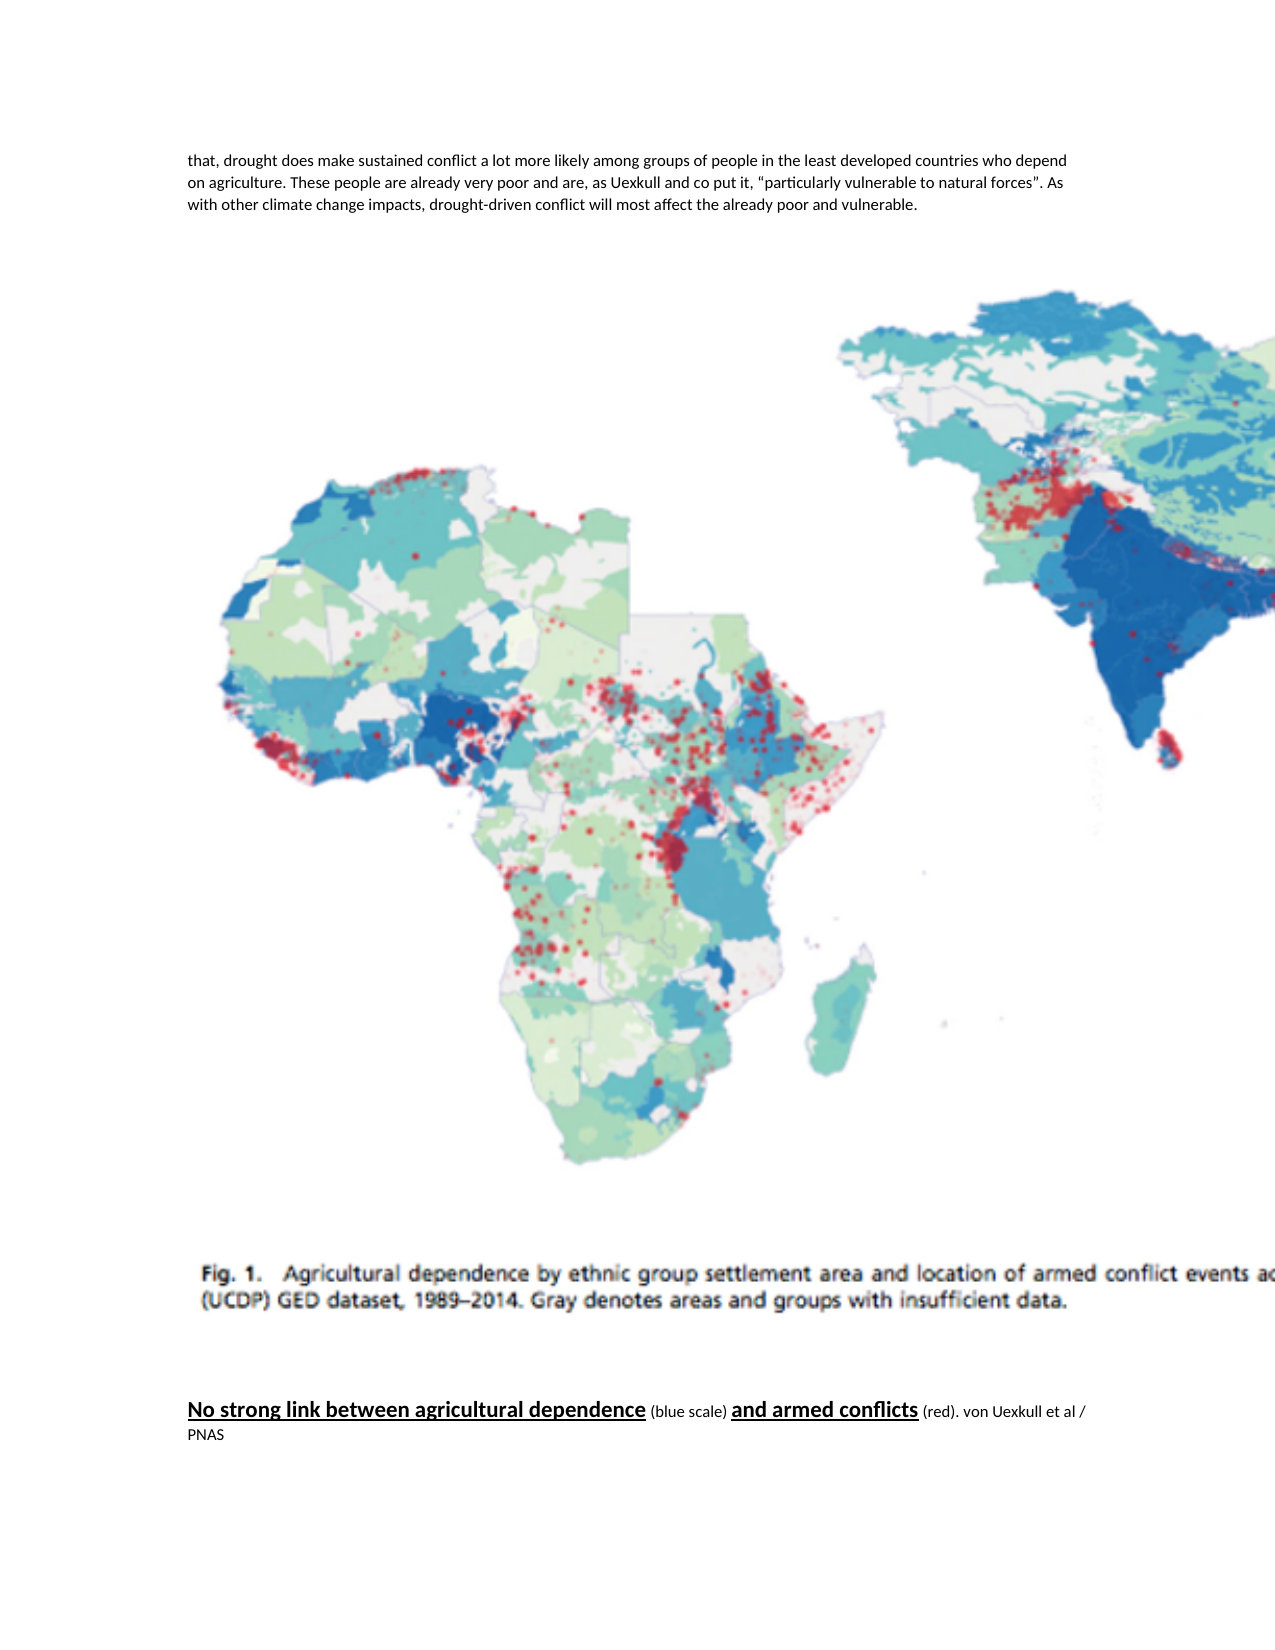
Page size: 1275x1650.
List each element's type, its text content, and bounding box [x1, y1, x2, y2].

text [187, 150, 1087, 214]
picture [187, 279, 1275, 1330]
text No strong link between agricultural dependence (blue scale) and armed conflicts (red). von Uexkull et al / PNAS [187, 1395, 1087, 1445]
